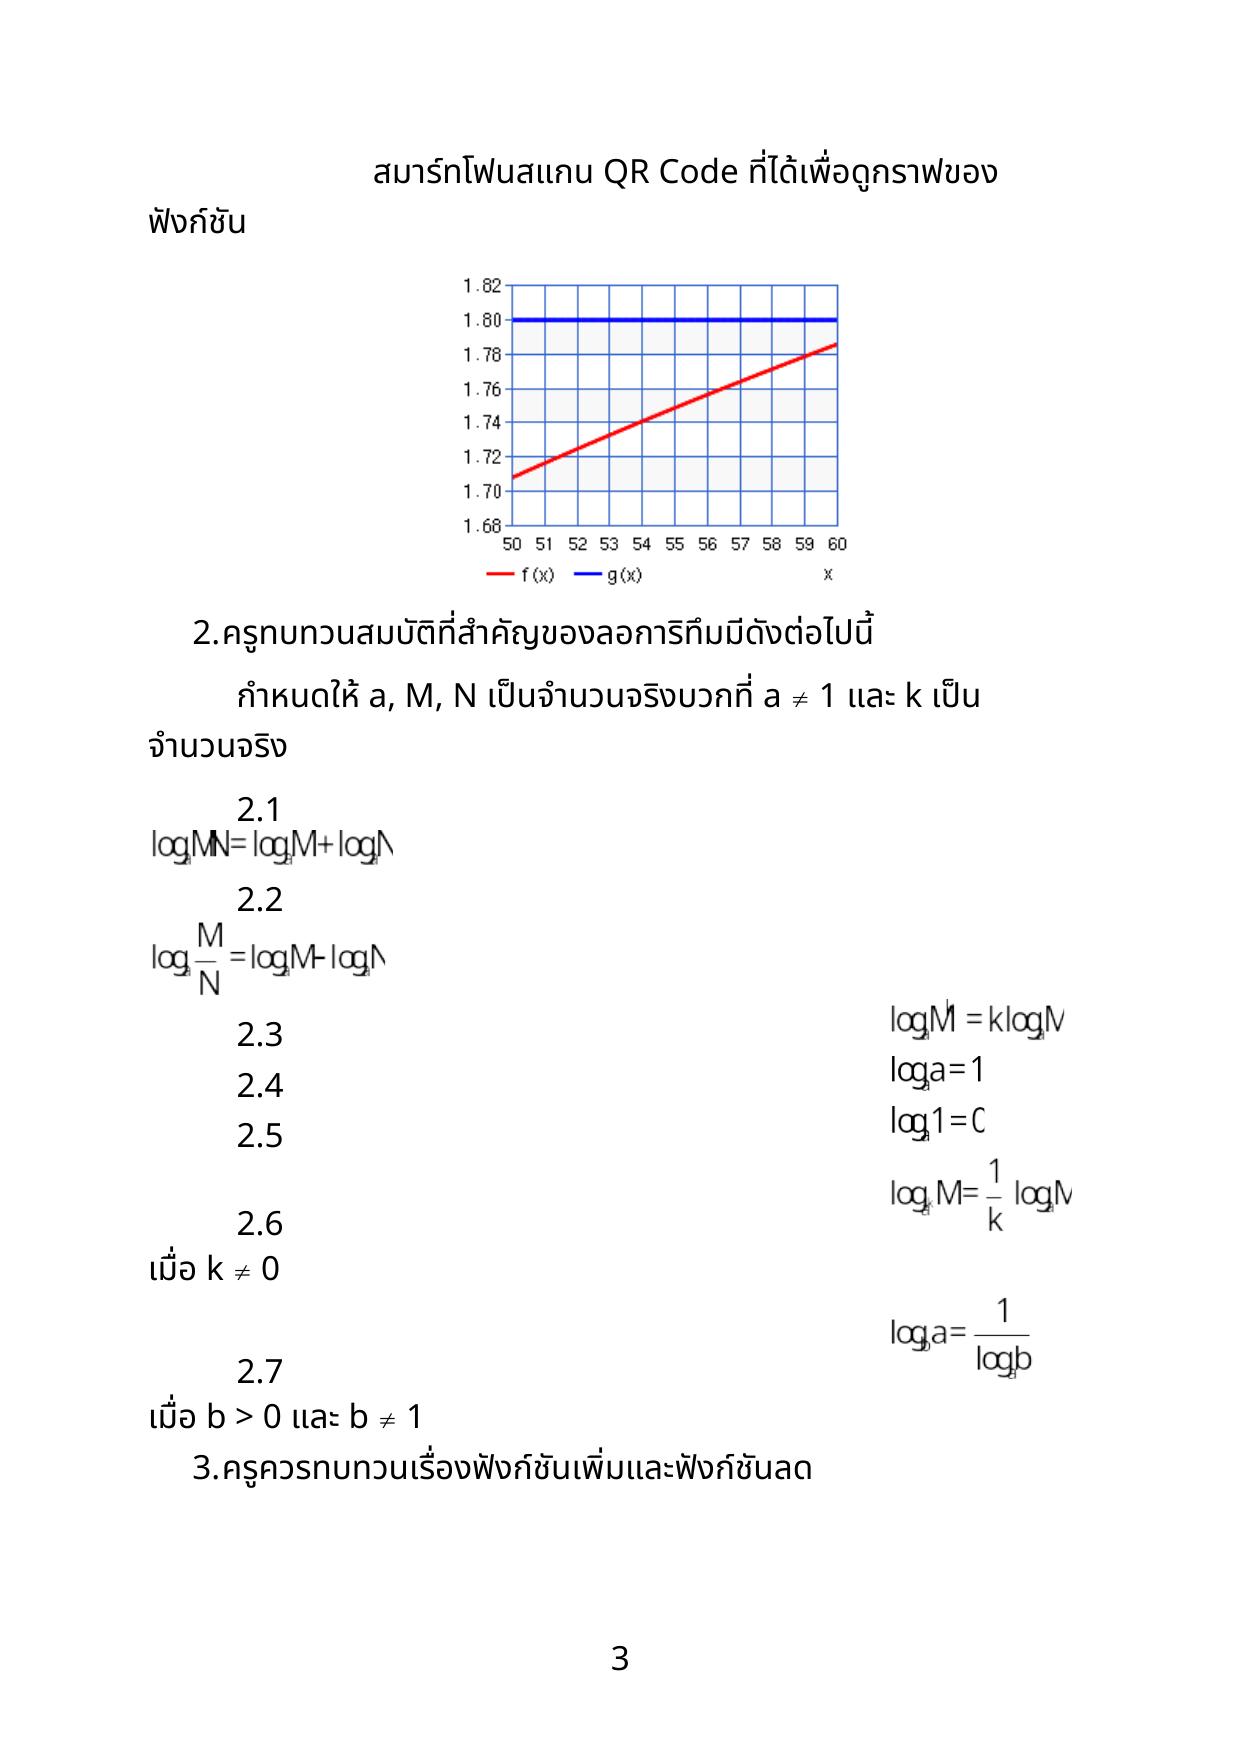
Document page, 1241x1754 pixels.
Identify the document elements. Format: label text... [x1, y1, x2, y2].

text สมาร์ทโฟนสแกน QR Code ที่ได้เพื่อดูกราฟของฟังก์ชัน [148, 148, 1092, 249]
list ครูควรทบทวนเรื่องฟังก์ชันเพิ่มและฟังก์ชันลด [192, 1444, 1092, 1494]
text 2.7 เมื่อ b > 0 และ b 1 [148, 1296, 1092, 1444]
text 2.3 [148, 1000, 1092, 1056]
text 2.2 [148, 876, 1092, 1000]
picture [446, 266, 884, 596]
text 2.6 เมื่อ k 0 [148, 1157, 1092, 1296]
text กำหนดให้ a, M, N เป็นจำนวนจริงบวกที่ a 1 และ k เป็นจำนวนจริง [148, 672, 1092, 773]
text 2.4 [148, 1056, 1092, 1107]
text 2.1 [148, 785, 1092, 876]
text 2.5 [148, 1107, 1092, 1157]
list ครูทบทวนสมบัติที่สำคัญของลอการิทึมมีดังต่อไปนี้ [192, 609, 1092, 659]
